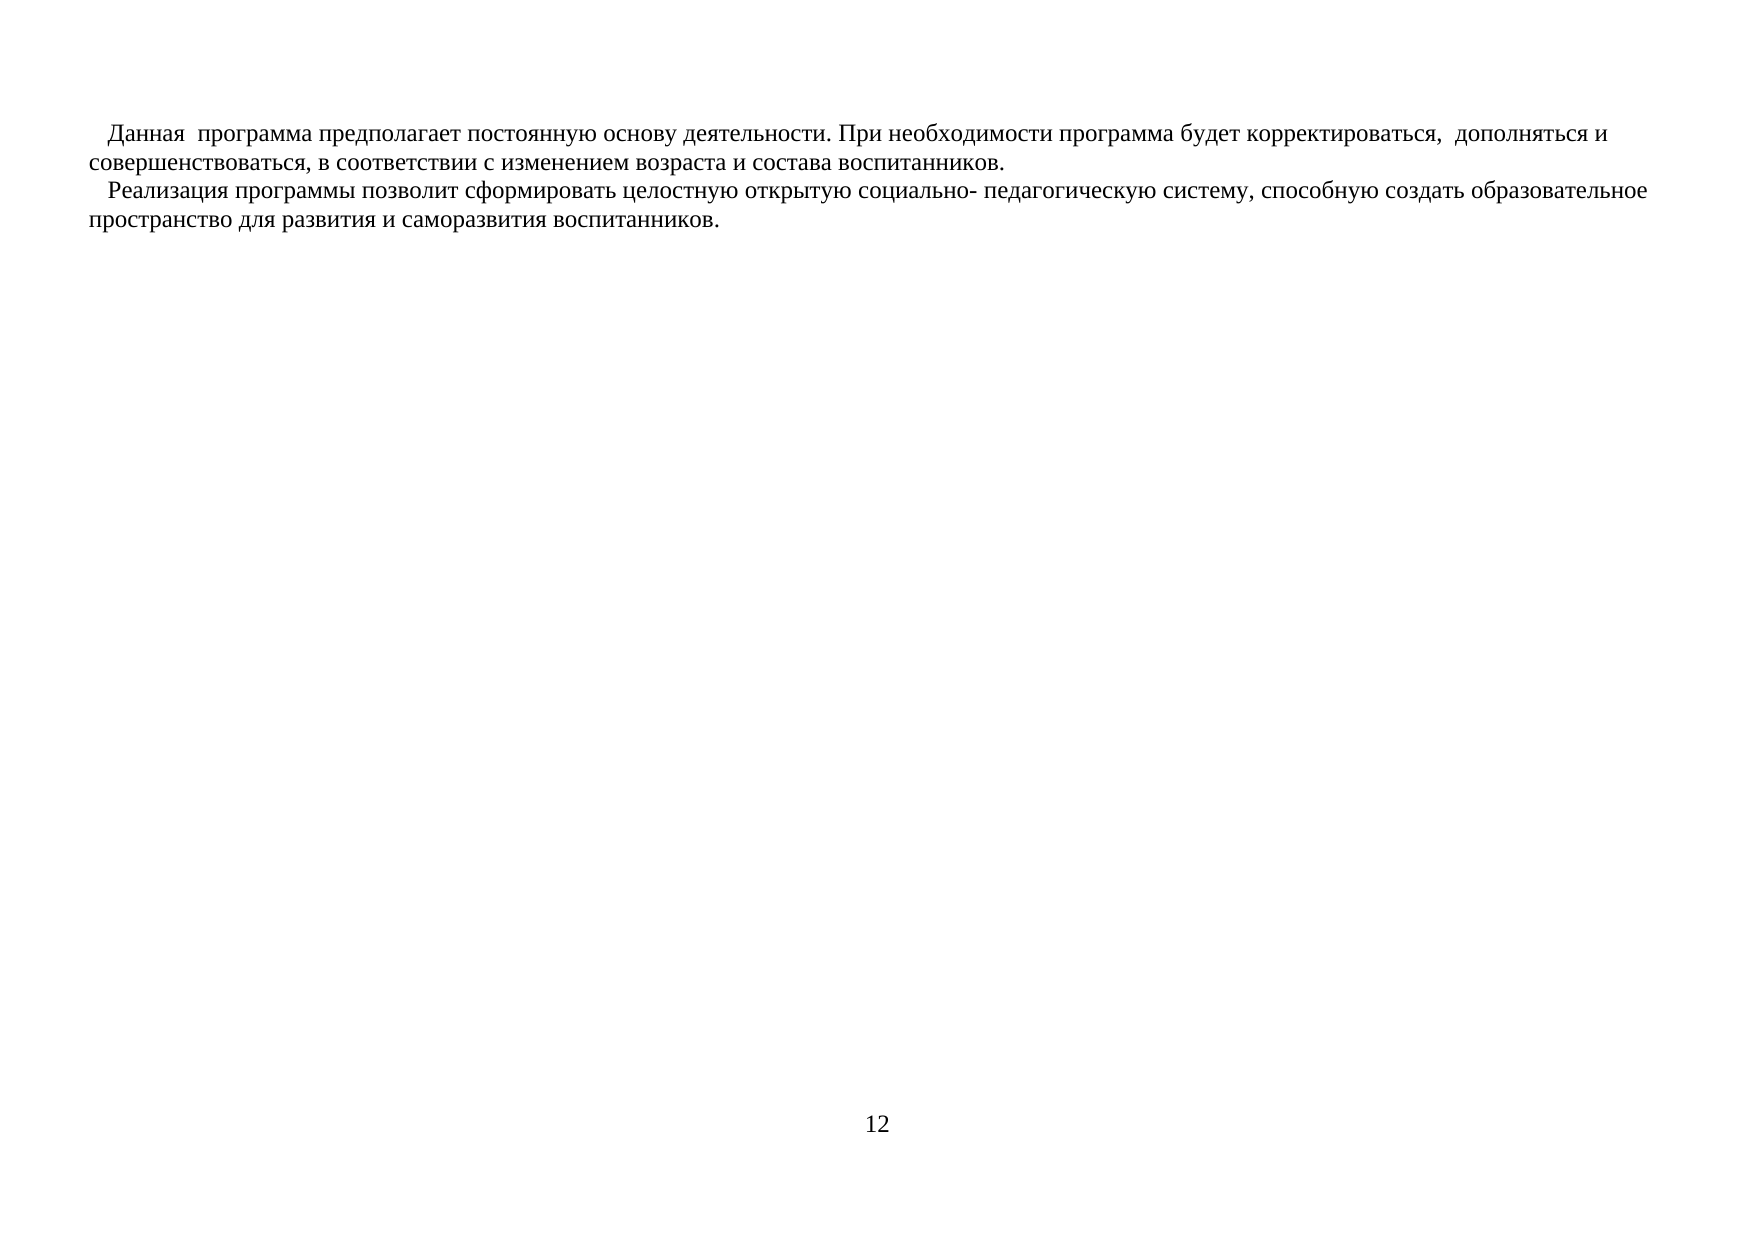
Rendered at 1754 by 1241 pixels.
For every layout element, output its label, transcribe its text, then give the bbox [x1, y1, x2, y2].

text Реализация программы позволит сформировать целостную открытую социально- педагогическую систему, способную создать образовательное пространство для развития и саморазвития воспитанников. [89, 176, 1665, 233]
text Данная программа предполагает постоянную основу деятельности. При необходимости программа будет корректироваться, дополняться и совершенствоваться, в соответствии с изменением возраста и состава воспитанников. [89, 118, 1665, 176]
